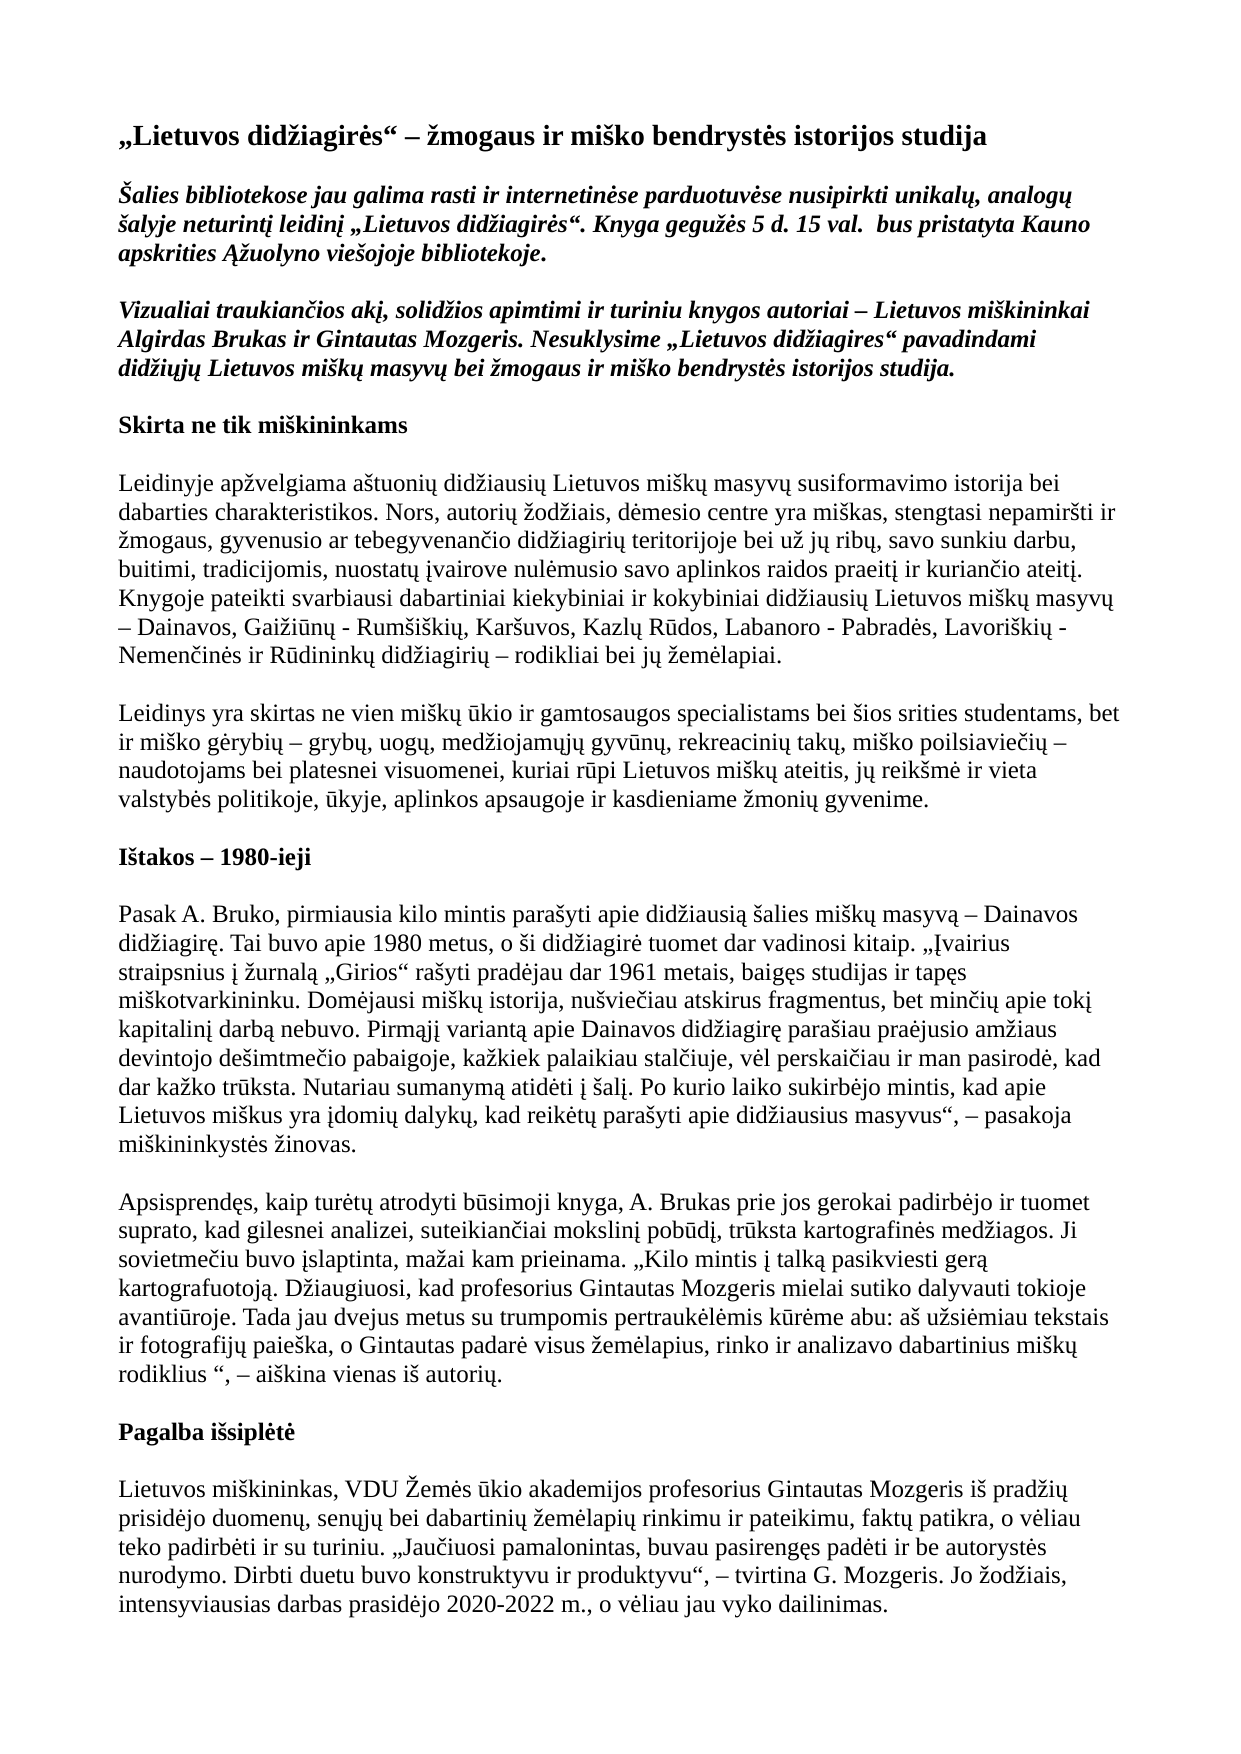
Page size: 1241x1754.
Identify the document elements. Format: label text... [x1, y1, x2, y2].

text Leidinys yra skirtas ne vien miškų ūkio ir gamtosaugos specialistams bei šios srities studentams, bet ir miško gėrybių – grybų, uogų, medžiojamųjų gyvūnų, rekreacinių takų, miško poilsiaviečių – naudotojams bei platesnei visuomenei, kuriai rūpi Lietuvos miškų ateitis, jų reikšmė ir vieta valstybės politikoje, ūkyje, aplinkos apsaugoje ir kasdieniame žmonių gyvenime. [118, 698, 1122, 813]
text Vizualiai traukiančios akį, solidžios apimtimi ir turiniu knygos autoriai – Lietuvos miškininkai Algirdas Brukas ir Gintautas Mozgeris. Nesuklysime „Lietuvos didžiagires“ pavadindami didžiųjų Lietuvos miškų masyvų bei žmogaus ir miško bendrystės istorijos studija. [118, 295, 1122, 382]
text Ištakos – 1980-ieji [118, 842, 1122, 870]
text Leidinyje apžvelgiama aštuonių didžiausių Lietuvos miškų masyvų susiformavimo istorija bei dabarties charakteristikos. Nors, autorių žodžiais, dėmesio centre yra miškas, stengtasi nepamiršti ir žmogaus, gyvenusio ar tebegyvenančio didžiagirių teritorijoje bei už jų ribų, savo sunkiu darbu, buitimi, tradicijomis, nuostatų įvairove nulėmusio savo aplinkos raidos praeitį ir kuriančio ateitį. Knygoje pateikti svarbiausi dabartiniai kiekybiniai ir kokybiniai didžiausių Lietuvos miškų masyvų – Dainavos, Gaižiūnų - Rumšiškių, Karšuvos, Kazlų Rūdos, Labanoro - Pabradės, Lavoriškių - Nemenčinės ir Rūdininkų didžiagirių – rodikliai bei jų žemėlapiai. [118, 468, 1122, 669]
text Pasak A. Bruko, pirmiausia kilo mintis parašyti apie didžiausią šalies miškų masyvą – Dainavos didžiagirę. Tai buvo apie 1980 metus, o ši didžiagirė tuomet dar vadinosi kitaip. „Įvairius straipsnius į žurnalą „Girios“ rašyti pradėjau dar 1961 metais, baigęs studijas ir tapęs miškotvarkininku. Domėjausi miškų istorija, nušviečiau atskirus fragmentus, bet minčių apie tokį kapitalinį darbą nebuvo. Pirmąjį variantą apie Dainavos didžiagirę parašiau praėjusio amžiaus devintojo dešimtmečio pabaigoje, kažkiek palaikiau stalčiuje, vėl perskaičiau ir man pasirodė, kad dar kažko trūksta. Nutariau sumanymą atidėti į šalį. Po kurio laiko sukirbėjo mintis, kad apie Lietuvos miškus yra įdomių dalykų, kad reikėtų parašyti apie didžiausius masyvus“, – pasakoja miškininkystės žinovas. [118, 899, 1122, 1158]
text Pagalba išsiplėtė [118, 1417, 1122, 1445]
text Šalies bibliotekose jau galima rasti ir internetinėse parduotuvėse nusipirkti unikalų, analogų šalyje neturintį leidinį „Lietuvos didžiagirės“. Knyga gegužės 5 d. 15 val. bus pristatyta Kauno apskrities Ąžuolyno viešojoje bibliotekoje. [118, 180, 1122, 267]
text Lietuvos miškininkas, VDU Žemės ūkio akademijos profesorius Gintautas Mozgeris iš pradžių prisidėjo duomenų, senųjų bei dabartinių žemėlapių rinkimu ir pateikimu, faktų patikra, o vėliau teko padirbėti ir su turiniu. „Jaučiuosi pamalonintas, buvau pasirengęs padėti ir be autorystės nurodymo. Dirbti duetu buvo konstruktyvu ir produktyvu“, – tvirtina G. Mozgeris. Jo žodžiais, intensyviausias darbas prasidėjo 2020-2022 m., o vėliau jau vyko dailinimas. [118, 1474, 1122, 1618]
text „Lietuvos didžiagirės“ – žmogaus ir miško bendrystės istorijos studija [118, 118, 1122, 152]
text Apsisprendęs, kaip turėtų atrodyti būsimoji knyga, A. Brukas prie jos gerokai padirbėjo ir tuomet suprato, kad gilesnei analizei, suteikiančiai mokslinį pobūdį, trūksta kartografinės medžiagos. Ji sovietmečiu buvo įslaptinta, mažai kam prieinama. „Kilo mintis į talką pasikviesti gerą kartografuotoją. Džiaugiuosi, kad profesorius Gintautas Mozgeris mielai sutiko dalyvauti tokioje avantiūroje. Tada jau dvejus metus su trumpomis pertraukėlėmis kūrėme abu: aš užsiėmiau tekstais ir fotografijų paieška, o Gintautas padarė visus žemėlapius, rinko ir analizavo dabartinius miškų rodiklius “, – aiškina vienas iš autorių. [118, 1187, 1122, 1388]
text Skirta ne tik miškininkams [118, 410, 1122, 439]
